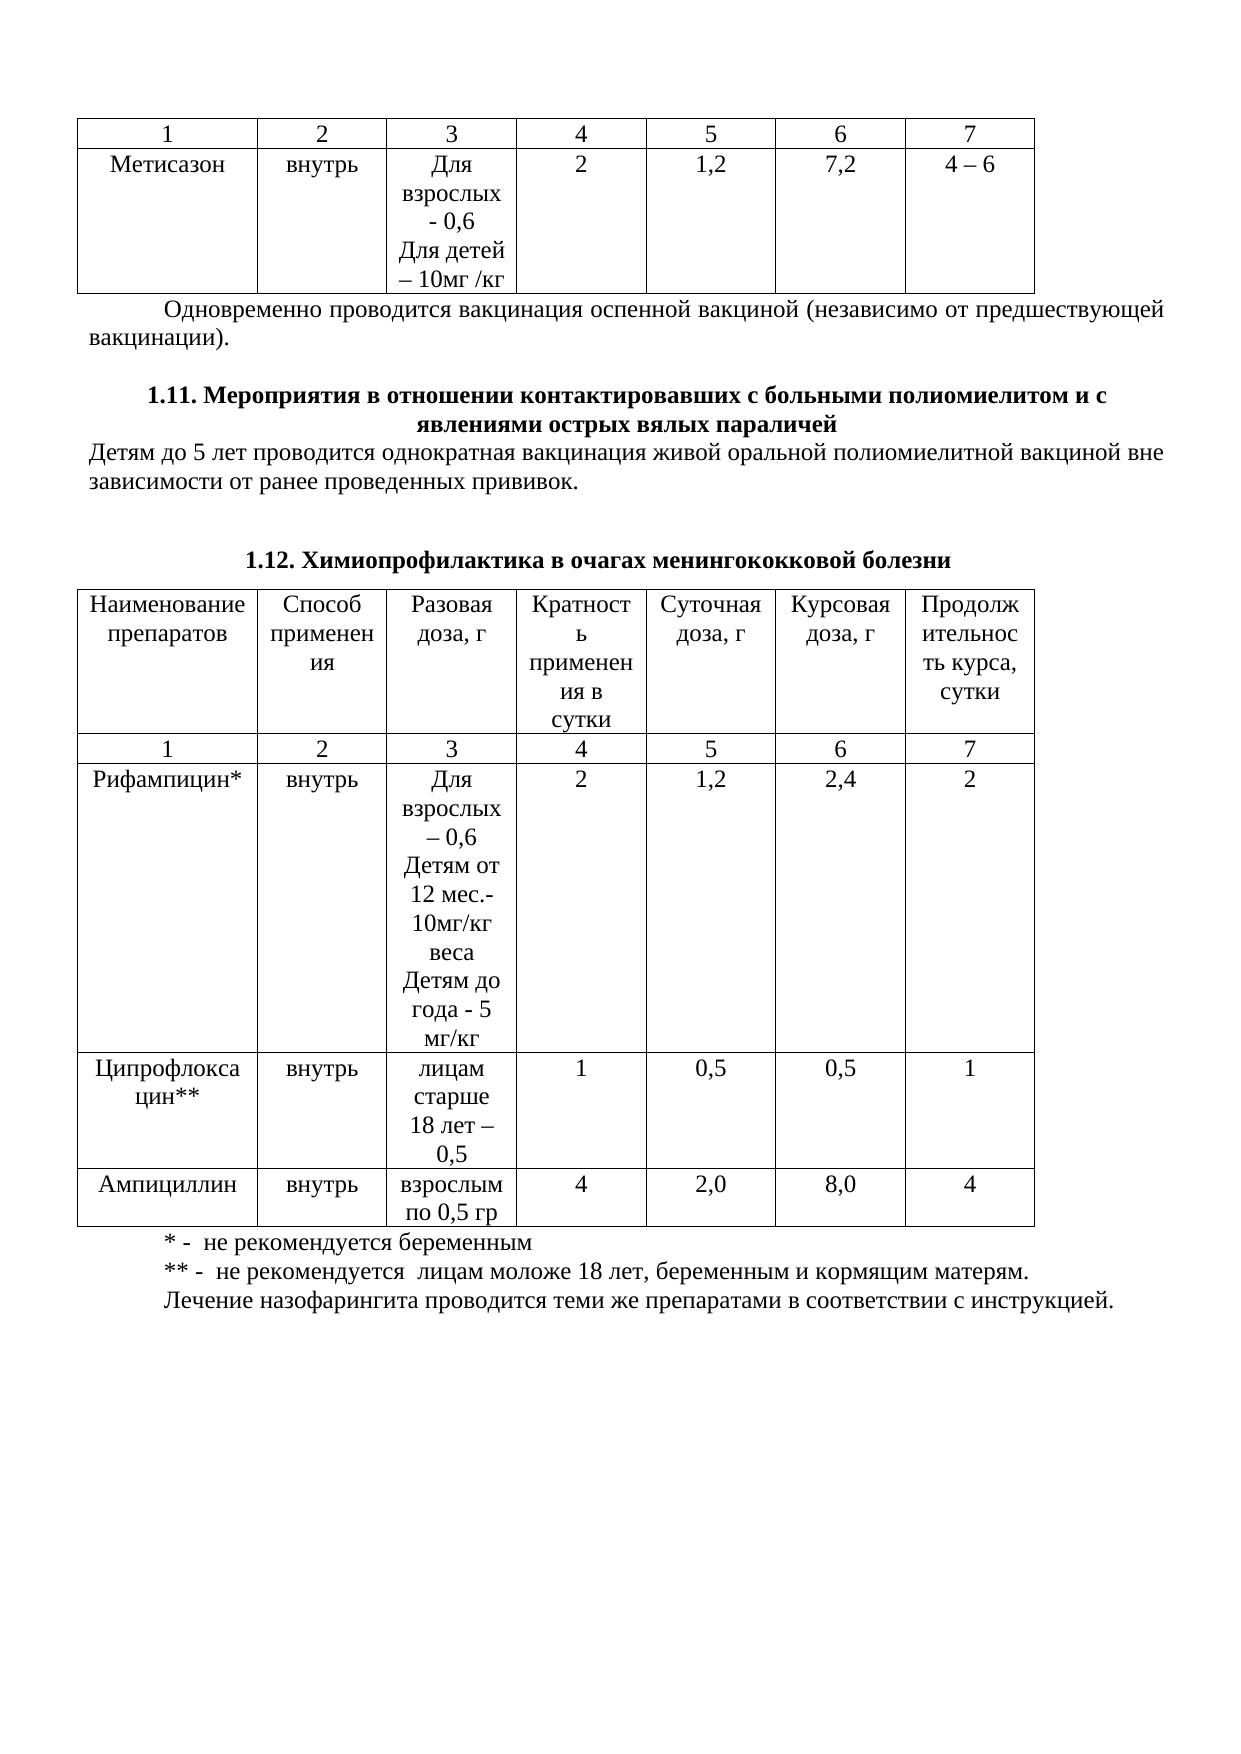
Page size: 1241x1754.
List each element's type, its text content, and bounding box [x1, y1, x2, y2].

table_cell внутрь [258, 1169, 386, 1226]
table_cell внутрь [258, 764, 386, 1052]
table_cell 7,2 [776, 149, 905, 293]
table_cell 2 [906, 764, 1034, 1052]
table_header Продолжительность курса, сутки [906, 590, 1034, 733]
table_cell 7 [906, 119, 1034, 148]
table_header Способ применения [258, 590, 386, 733]
table_header Наименование препаратов [78, 590, 257, 733]
table_cell 1 [906, 1053, 1034, 1168]
table_cell 0,5 [647, 1053, 775, 1168]
table_cell Ципрофлоксацин** [78, 1053, 257, 1168]
table_cell внутрь [258, 1053, 386, 1168]
table_cell Ампициллин [78, 1169, 257, 1226]
table_cell 1,2 [647, 149, 775, 293]
table_cell 1,2 [647, 764, 775, 1052]
table_cell лицам старше 18 лет – 0,5 [387, 1053, 516, 1168]
table_cell 4 [517, 1169, 646, 1226]
table_cell 4 [517, 734, 646, 763]
table_cell 6 [776, 119, 905, 148]
table_cell 8,0 [776, 1169, 905, 1226]
table_cell 2 [517, 149, 646, 293]
table_cell Для взрослых – 0,6 Детям от 12 мес.- 10мг/кг веса Детям до года - 5 мг/кг [387, 764, 516, 1052]
table_cell 0,5 [776, 1053, 905, 1168]
text Одновременно проводится вакцинация оспенной вакциной (независимо от предшествующей вакцинации). [89, 294, 1165, 351]
table_cell 4 [906, 1169, 1034, 1226]
table_cell 2 [517, 764, 646, 1052]
table_cell Рифампицин* [78, 764, 257, 1052]
table_header Суточная доза, г [647, 590, 775, 733]
table_header Разовая доза, г [387, 590, 516, 733]
text Лечение назофарингита проводится теми же препаратами в соответствии с инструкцией. [89, 1285, 1165, 1313]
table_header Кратность применения в сутки [517, 590, 646, 733]
table_cell 3 [387, 119, 516, 148]
table_cell 4 – 6 [906, 149, 1034, 293]
table_cell 2 [258, 119, 386, 148]
table_cell 5 [647, 734, 775, 763]
table_cell 6 [776, 734, 905, 763]
text ** - не рекомендуется лицам моложе 18 лет, беременным и кормящим матерям. [89, 1256, 1165, 1285]
table_cell Метисазон [78, 149, 257, 293]
table_cell 1 [517, 1053, 646, 1168]
text * - не рекомендуется беременным [89, 1227, 1165, 1256]
text 1.12. Химиопрофилактика в очагах менингококковой болезни [89, 545, 1165, 574]
table_cell 2,4 [776, 764, 905, 1052]
table_cell 3 [387, 734, 516, 763]
text Детям до 5 лет проводится однократная вакцинация живой оральной полиомиелитной вакциной вне зависимости от ранее проведенных прививок. [89, 437, 1165, 495]
table_cell 1 [78, 119, 257, 148]
table_cell 2 [258, 734, 386, 763]
table_header Курсовая доза, г [776, 590, 905, 733]
table_cell внутрь [258, 149, 386, 293]
table_cell 2,0 [647, 1169, 775, 1226]
table_cell 7 [906, 734, 1034, 763]
table_cell 1 [78, 734, 257, 763]
table_cell взрослым по 0,5 гр [387, 1169, 516, 1226]
table_cell Для взрослых - 0,6 Для детей – 10мг /кг [387, 149, 516, 293]
table_cell 5 [647, 119, 775, 148]
table_cell 4 [517, 119, 646, 148]
text 1.11. Мероприятия в отношении контактировавших с больными полиомиелитом и с явлениями острых вялых параличей [89, 380, 1165, 437]
